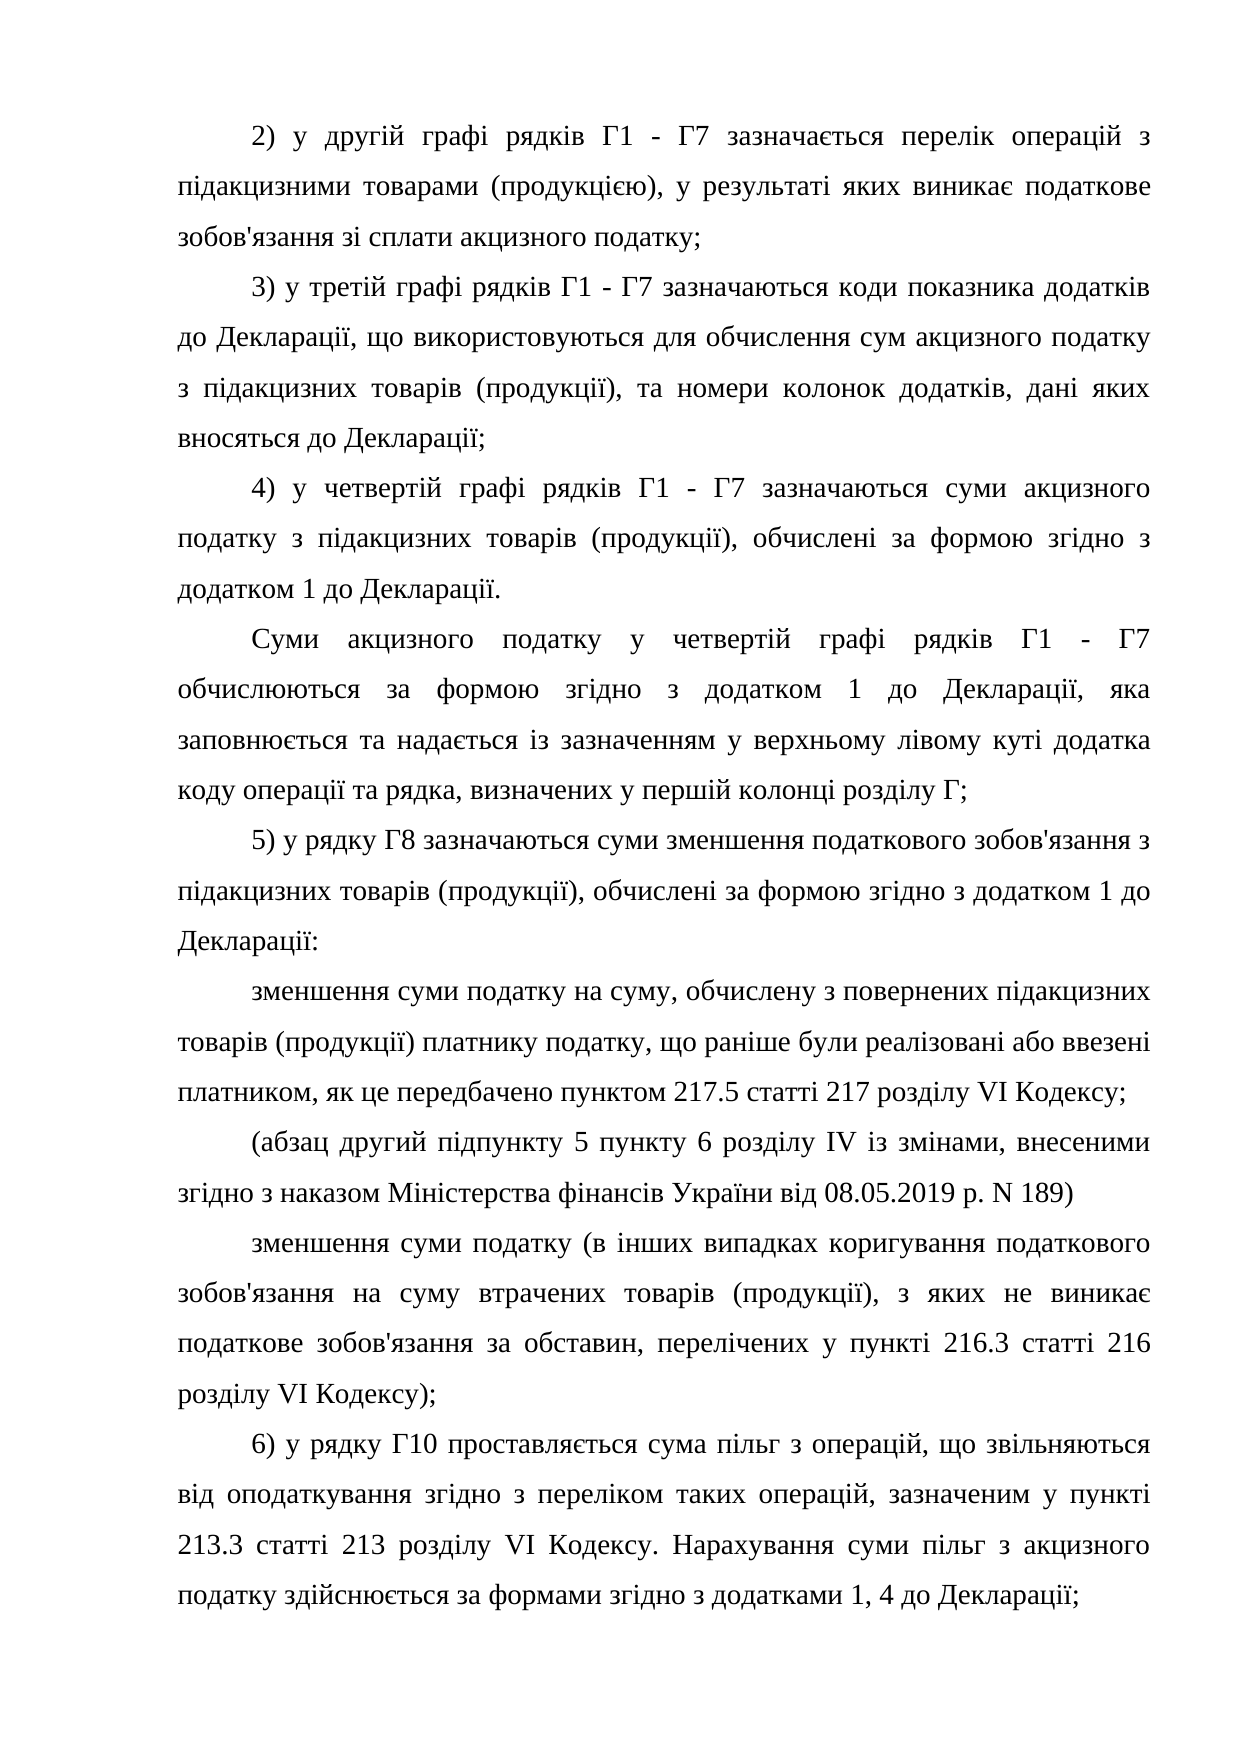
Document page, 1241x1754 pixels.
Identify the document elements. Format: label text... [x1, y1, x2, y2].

text 2) у другій графі рядків Г1 - Г7 зазначається перелік операцій з підакцизними товарами (продукцією), у результаті яких виникає податкове зобов'язання зі сплати акцизного податку; [177, 118, 1152, 252]
text зменшення суми податку (в інших випадках коригування податкового зобов'язання на суму втрачених товарів (продукції), з яких не виникає податкове зобов'язання за обставин, перелічених у пункті 216.3 статті 216 розділу VI Кодексу); [177, 1225, 1152, 1409]
text зменшення суми податку на суму, обчислену з повернених підакцизних товарів (продукції) платнику податку, що раніше були реалізовані або ввезені платником, як це передбачено пунктом 217.5 статті 217 розділу VI Кодексу; [177, 973, 1152, 1108]
text 5) у рядку Г8 зазначаються суми зменшення податкового зобов'язання з підакцизних товарів (продукції), обчислені за формою згідно з додатком 1 до Декларації: [177, 822, 1152, 957]
text 6) у рядку Г10 проставляється сума пільг з операцій, що звільняються від оподаткування згідно з переліком таких операцій, зазначеним у пункті 213.3 статті 213 розділу VI Кодексу. Нарахування суми пільг з акцизного податку здійснюється за формами згідно з додатками 1, 4 до Декларації; [177, 1426, 1152, 1611]
text 3) у третій графі рядків Г1 - Г7 зазначаються коди показника додатків до Декларації, що використовуються для обчислення сум акцизного податку з підакцизних товарів (продукції), та номери колонок додатків, дані яких вносяться до Декларації; [177, 269, 1152, 453]
text Суми акцизного податку у четвертій графі рядків Г1 - Г7 обчислюються за формою згідно з додатком 1 до Декларації, яка заповнюється та надається із зазначенням у верхньому лівому куті додатка коду операції та рядка, визначених у першій колонці розділу Г; [177, 621, 1152, 806]
text (абзац другий підпункту 5 пункту 6 розділу IV із змінами, внесеними згідно з наказом Міністерства фінансів України від 08.05.2019 р. N 189) [177, 1124, 1152, 1208]
text 4) у четвертій графі рядків Г1 - Г7 зазначаються суми акцизного податку з підакцизних товарів (продукції), обчислені за формою згідно з додатком 1 до Декларації. [177, 470, 1152, 604]
